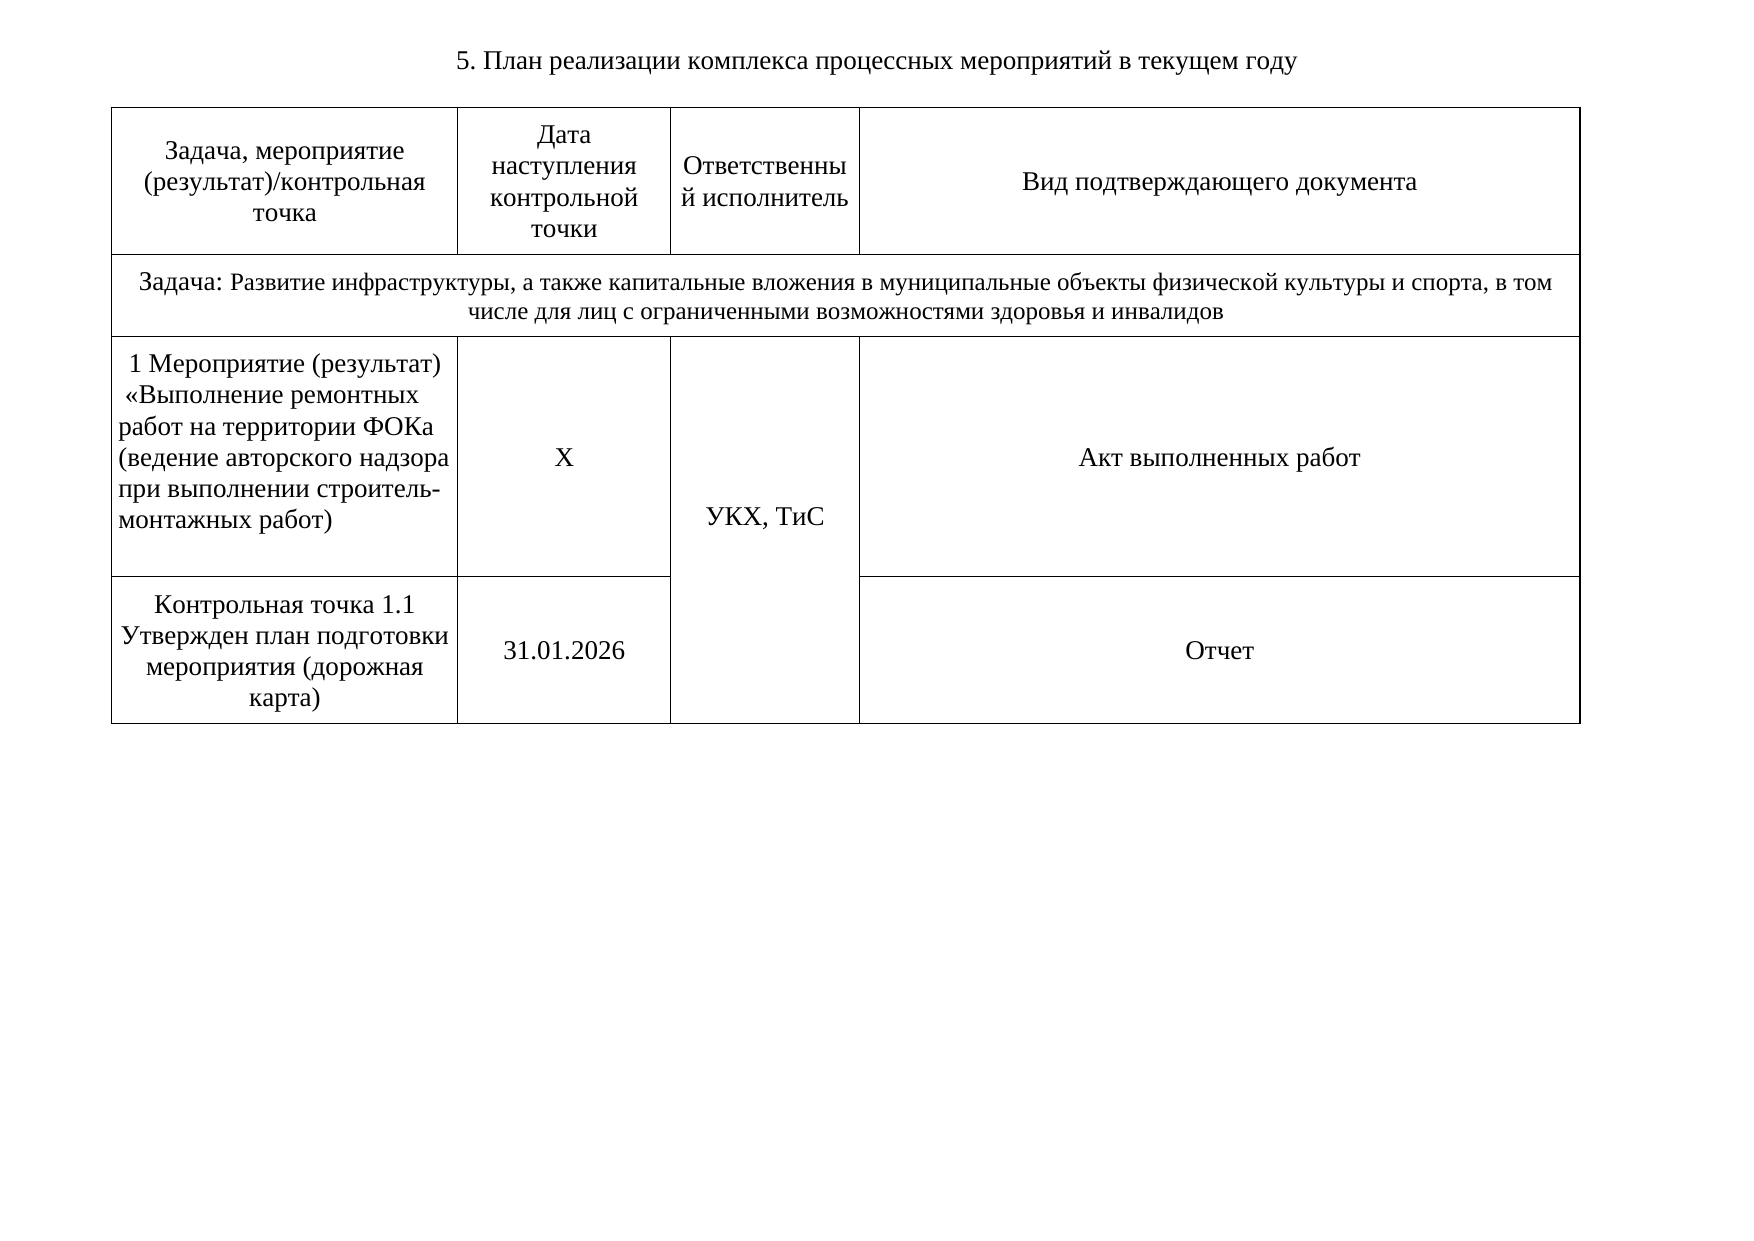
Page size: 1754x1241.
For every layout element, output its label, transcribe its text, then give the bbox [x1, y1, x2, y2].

table_header Задача, мероприятие (результат)/контрольная точка [112, 108, 457, 253]
table_cell Отчет [860, 577, 1579, 723]
table_header Дата наступления контрольной точки [458, 108, 670, 253]
table_cell Контрольная точка 1.1 Утвержден план подготовки мероприятия (дорожная карта) [112, 577, 457, 723]
table_cell 31.01.2026 [458, 577, 670, 723]
table_header Вид подтверждающего документа [860, 108, 1579, 253]
table_cell Акт выполненных работ [860, 337, 1579, 576]
table_cell 1 Мероприятие (результат) «Выполнение ремонтных работ на территории ФОКа (ведение авторского надзора при выполнении строитель-монтажных работ) [112, 337, 457, 576]
table_header Ответственный исполнитель [671, 108, 859, 253]
table_cell УКХ, ТиС [671, 337, 859, 723]
text 5. План реализации комплекса процессных мероприятий в текущем году [118, 44, 1636, 76]
table_cell Задача: Развитие инфраструктуры, а также капитальные вложения в муниципальные объекты физической культуры и спорта, в том числе для лиц с ограниченными возможностями здоровья и инвалидов [112, 255, 1579, 336]
table_cell X [458, 337, 670, 576]
